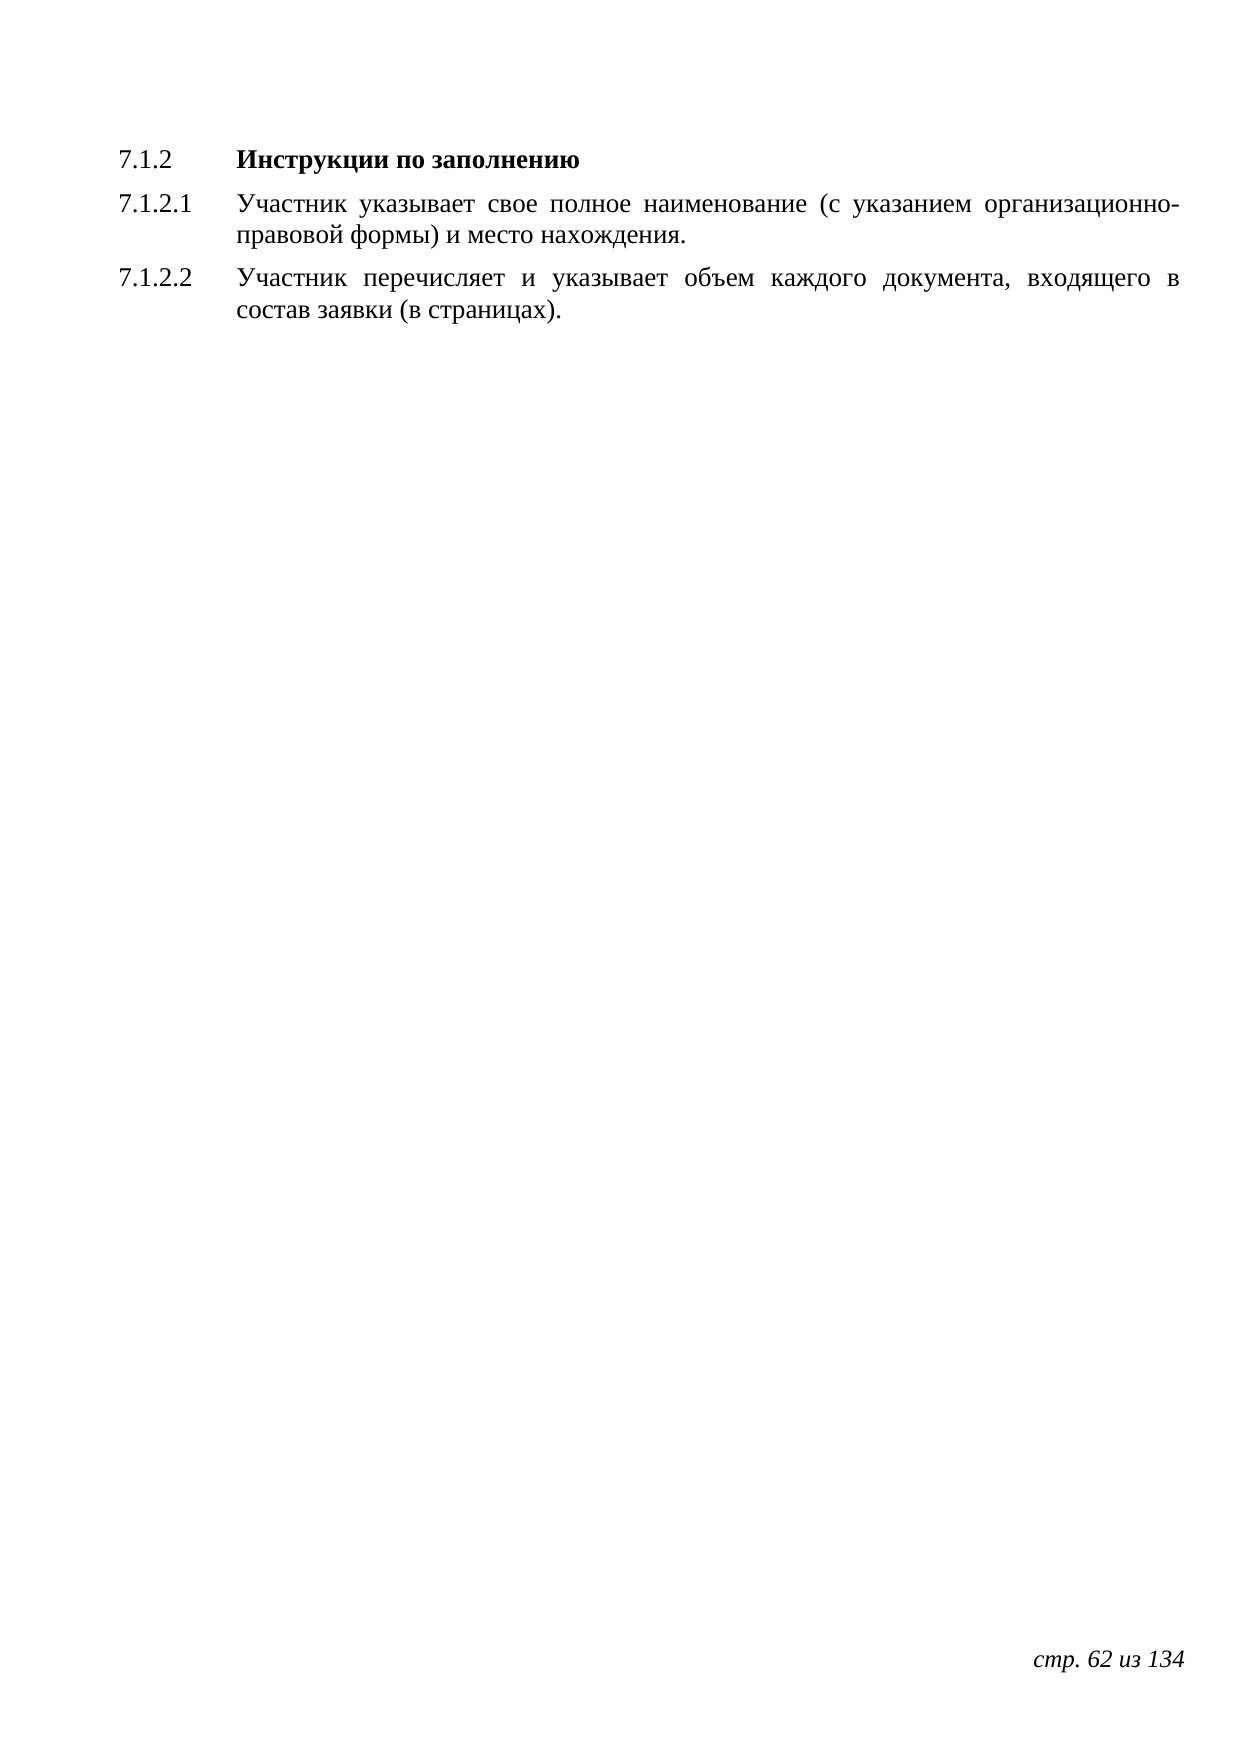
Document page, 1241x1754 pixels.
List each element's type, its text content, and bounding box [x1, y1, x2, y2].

list Инструкции по заполнению [118, 143, 1181, 174]
list Участник указывает свое полное наименование (с указанием организационно-правовой формы) и место нахождения. [118, 187, 1181, 249]
list Участник перечисляет и указывает объем каждого документа, входящего в состав заявки (в страницах). [118, 262, 1181, 324]
